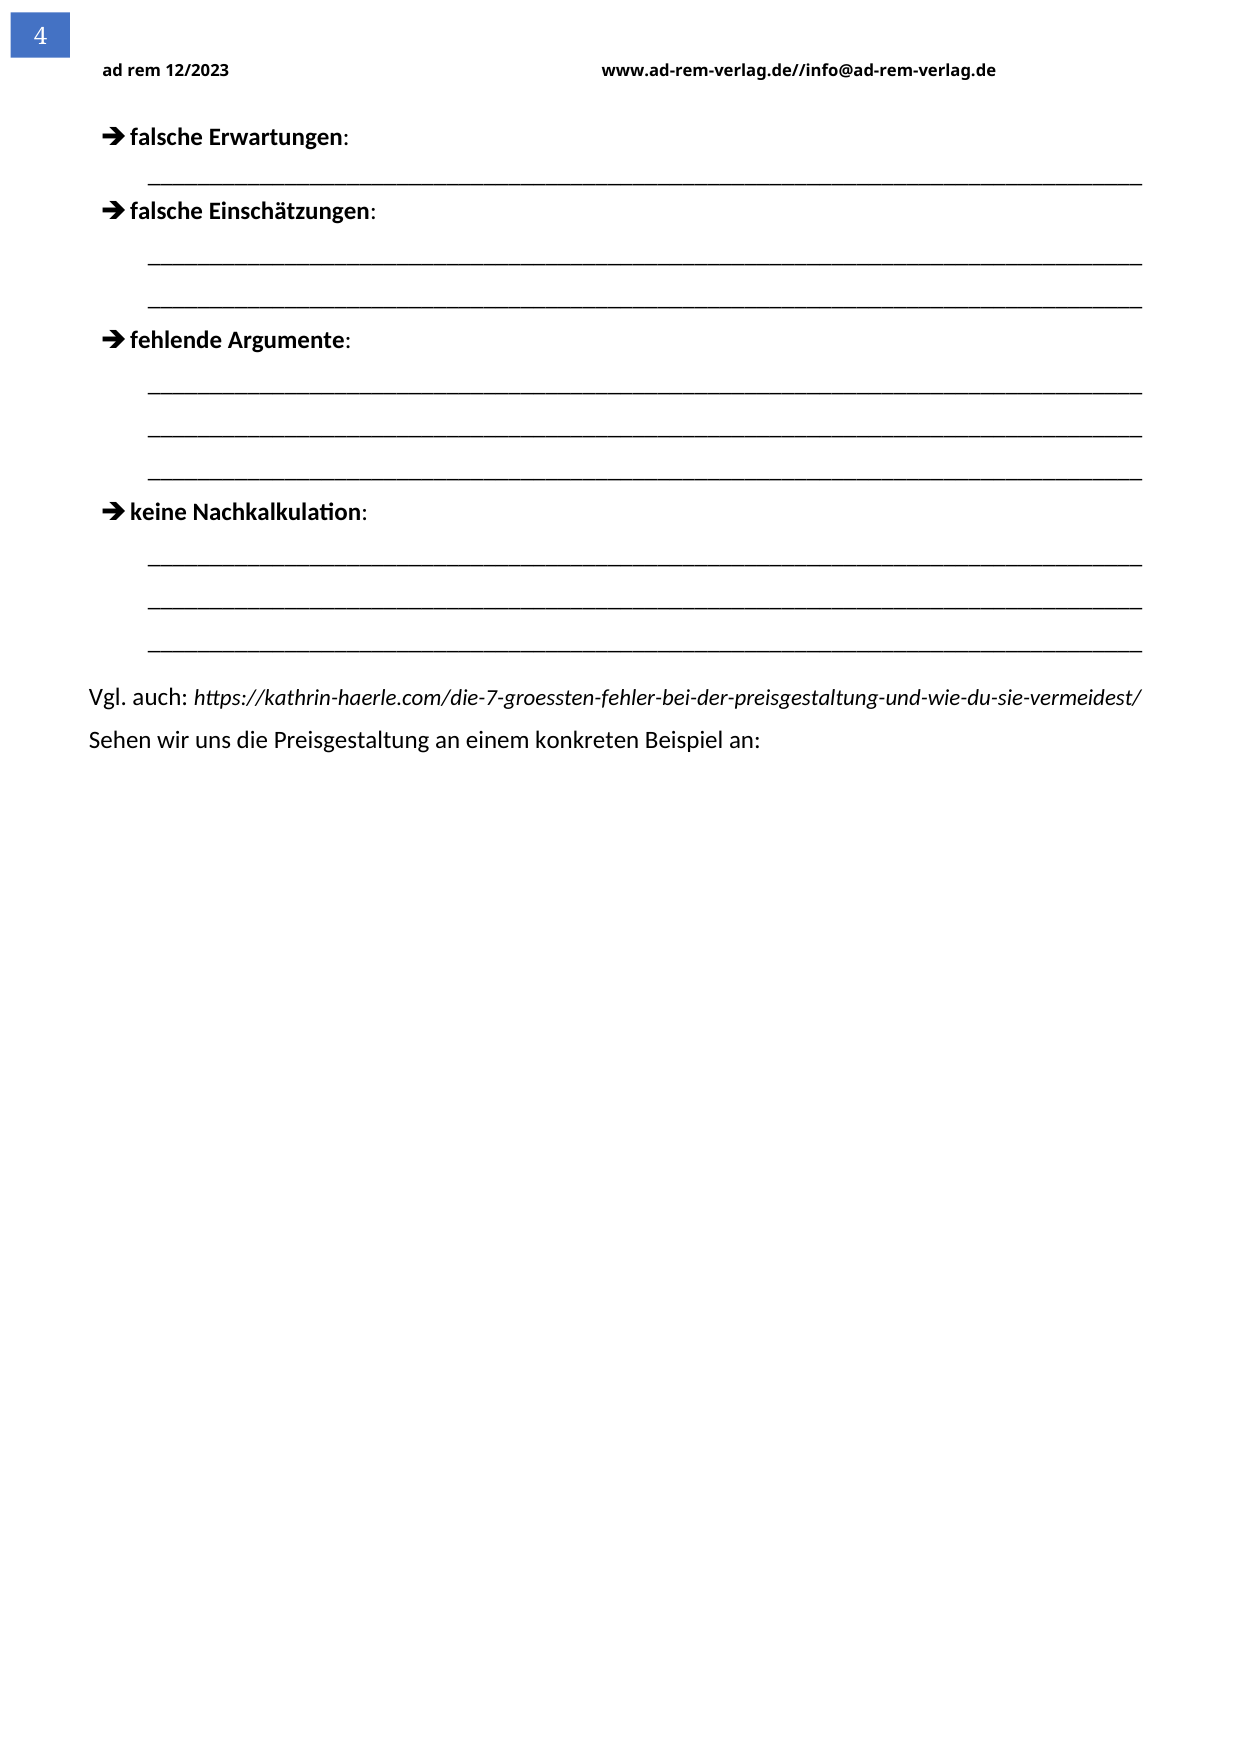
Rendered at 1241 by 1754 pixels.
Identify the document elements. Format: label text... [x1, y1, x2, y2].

text ________________________________________________________________________________ [148, 367, 1152, 398]
list keine Nachkalkulation: [100, 496, 1152, 527]
list falsche Einschätzungen: [100, 195, 1152, 226]
text ________________________________________________________________________________ [148, 410, 1152, 441]
list falsche Erwartungen: [100, 121, 1152, 152]
text ________________________________________________________________________________ [148, 281, 1152, 312]
text ________________________________________________________________________________ [148, 453, 1152, 484]
text ________________________________________________________________________________ [148, 582, 1152, 613]
text ________________________________________________________________________________ [148, 539, 1152, 570]
text ________________________________________________________________________________ [148, 625, 1152, 656]
text Sehen wir uns die Preisgestaltung an einem konkreten Beispiel an: [89, 724, 1152, 754]
text Vgl. auch: https://kathrin-haerle.com/die-7-groessten-fehler-bei-der-preisgestaltung-und-wie-du-sie-vermeidest/ [89, 681, 1152, 711]
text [148, 158, 1152, 189]
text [148, 238, 1152, 268]
list fehlende Argumente: [100, 324, 1152, 354]
